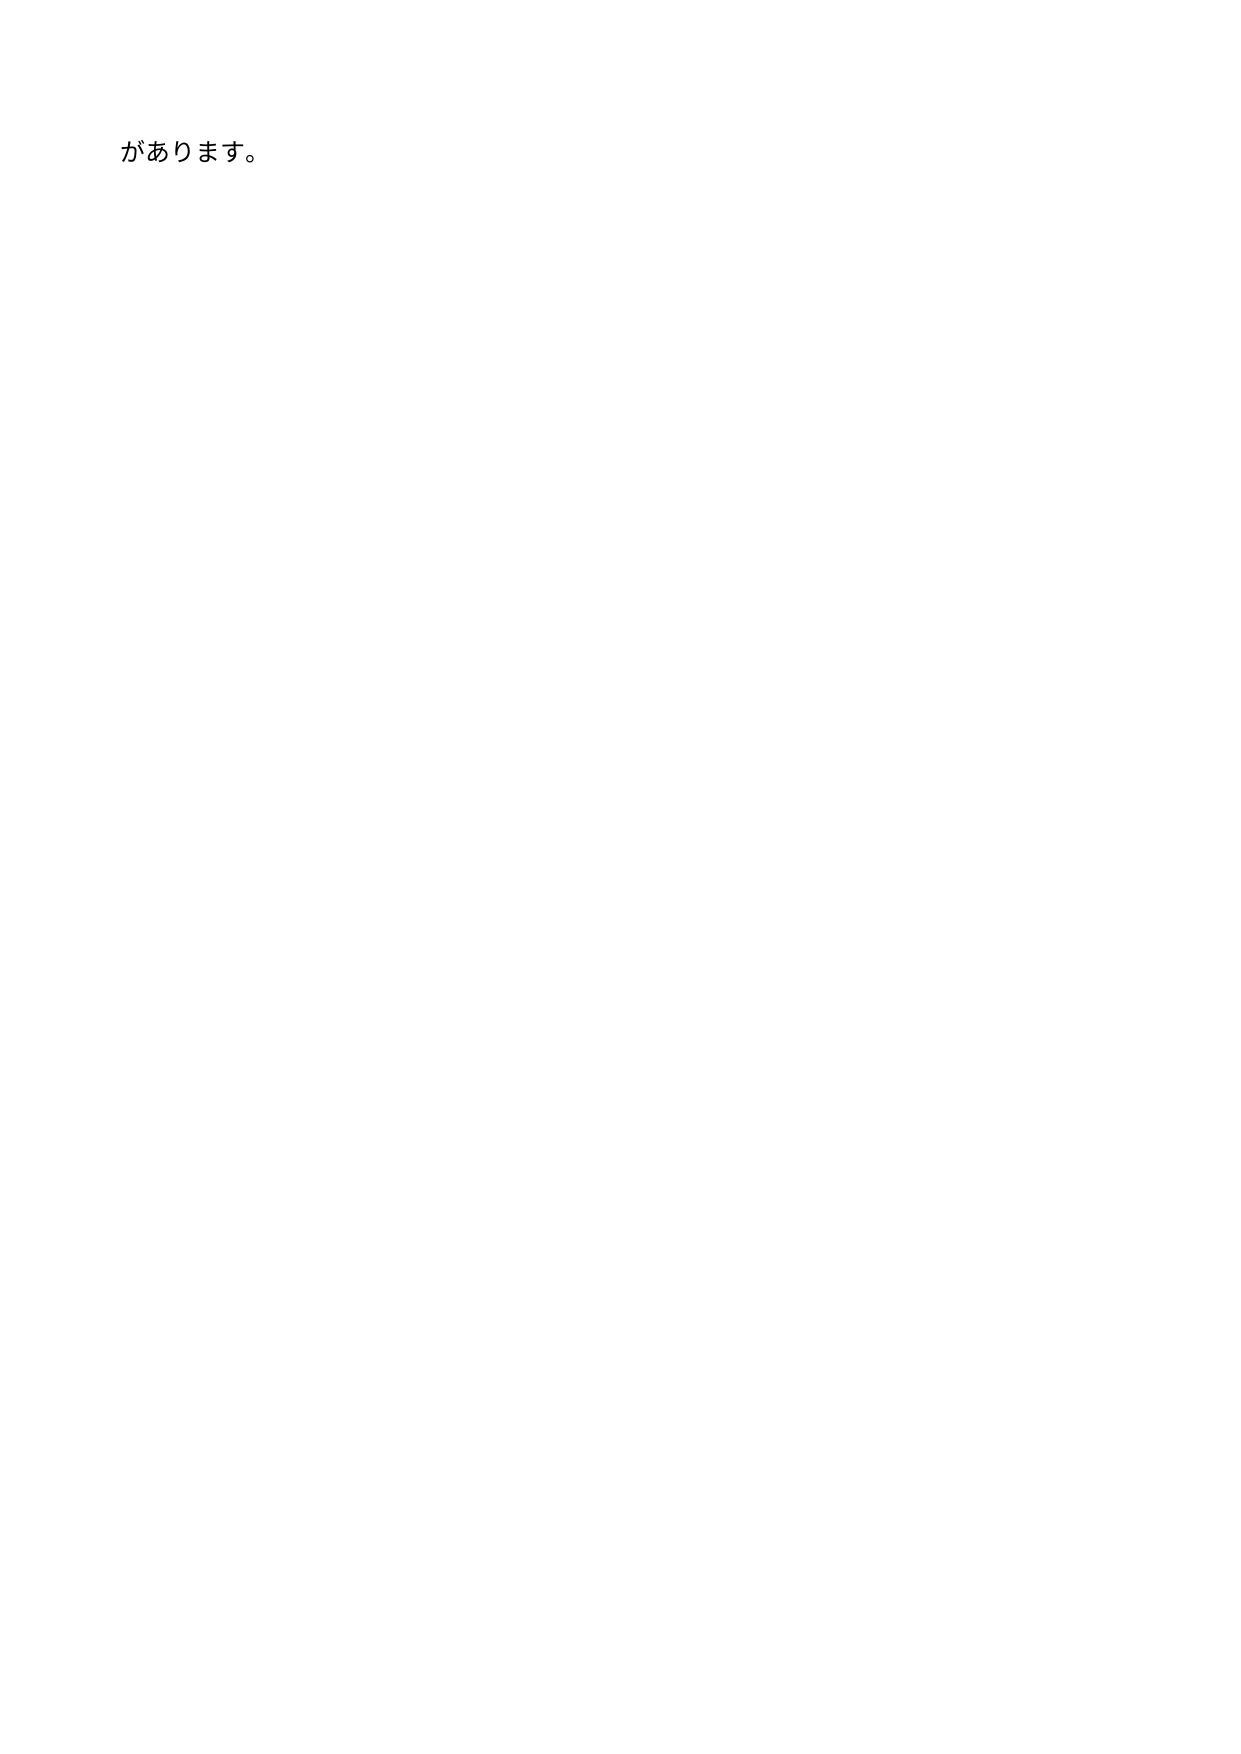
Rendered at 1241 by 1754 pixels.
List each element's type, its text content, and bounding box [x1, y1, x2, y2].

text があります。 [120, 132, 1120, 168]
